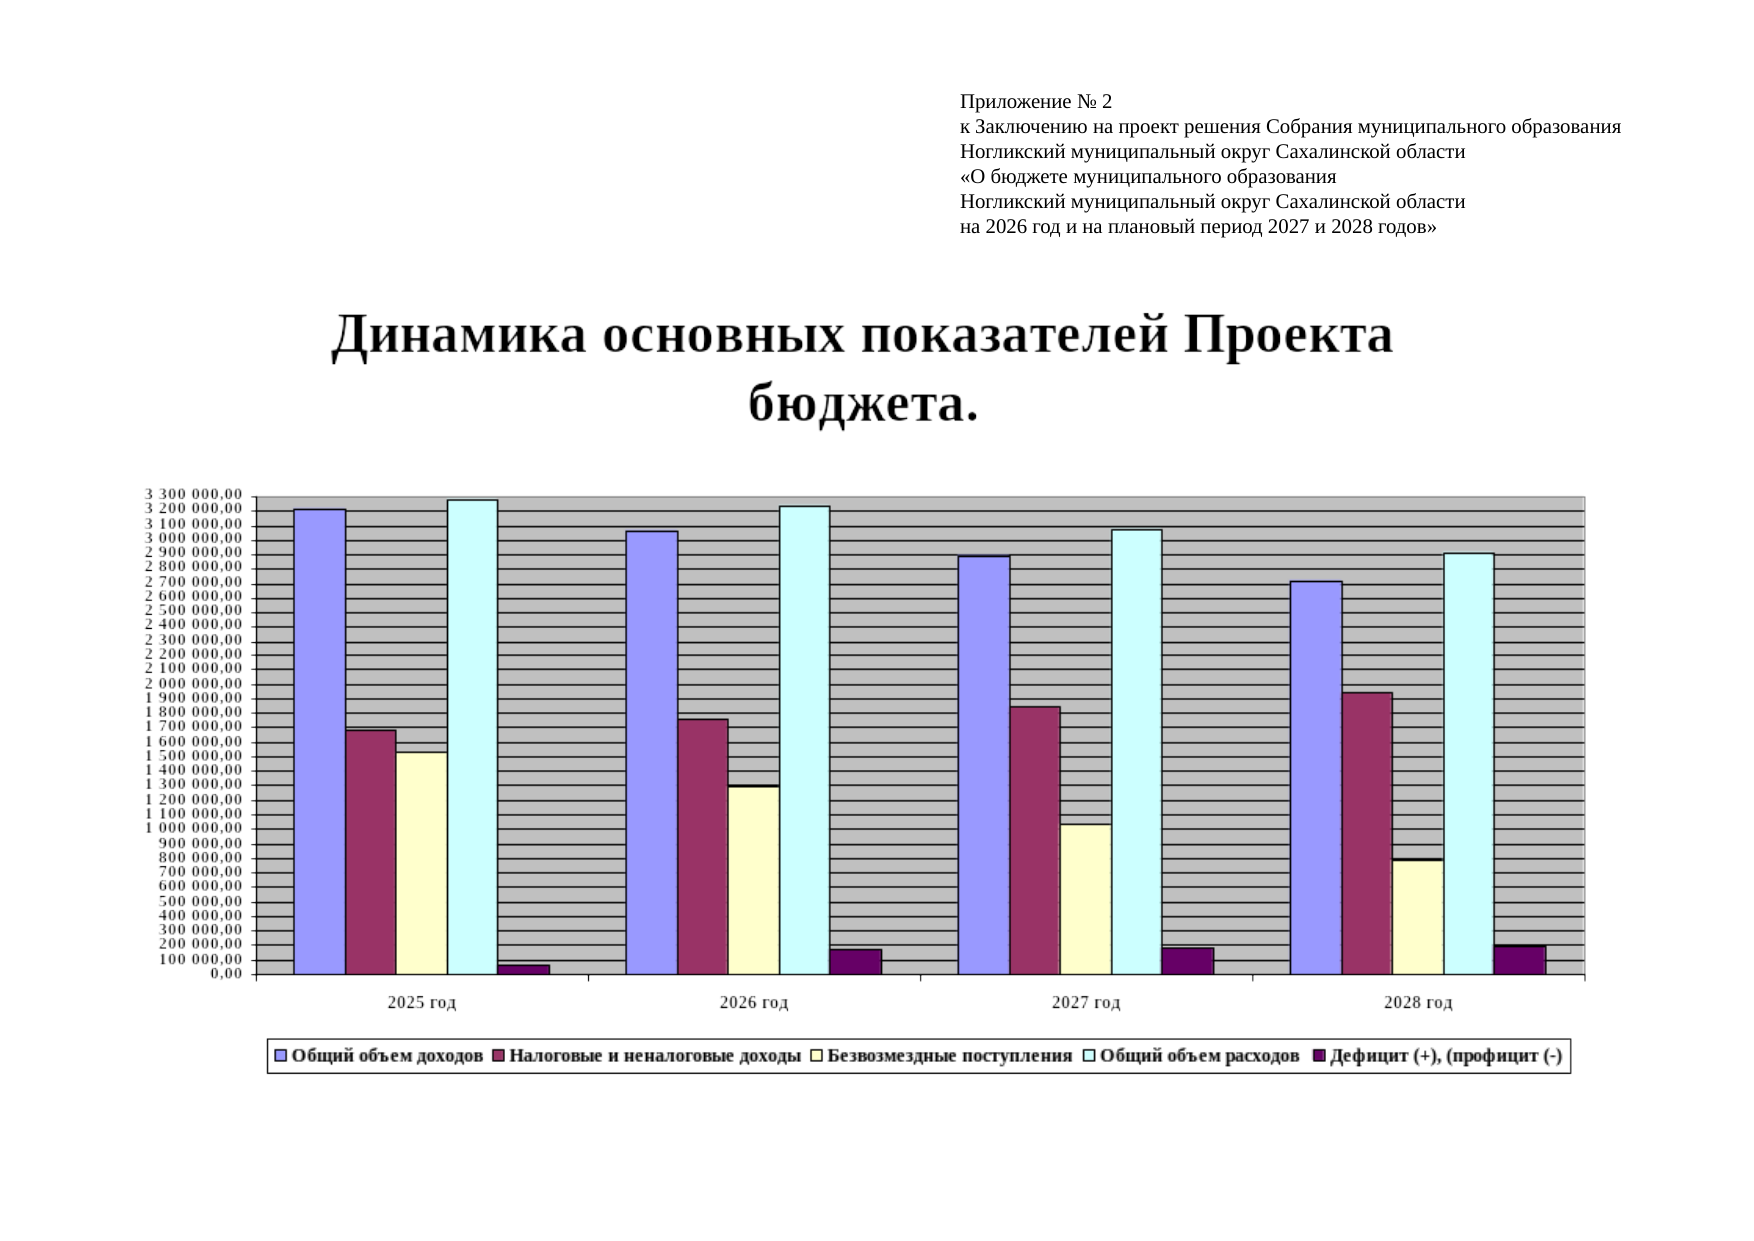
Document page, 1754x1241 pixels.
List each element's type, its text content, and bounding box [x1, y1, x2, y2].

text Ногликский муниципальный округ Сахалинской области [118, 139, 1636, 164]
text Приложение № 2 [118, 89, 1636, 114]
text на 2026 год и на плановый период 2027 и 2028 годов» [118, 214, 1636, 239]
text Ногликский муниципальный округ Сахалинской области [118, 189, 1636, 214]
text к Заключению на проект решения Собрания муниципального образования [118, 114, 1636, 139]
text «О бюджете муниципального образования [118, 164, 1636, 189]
